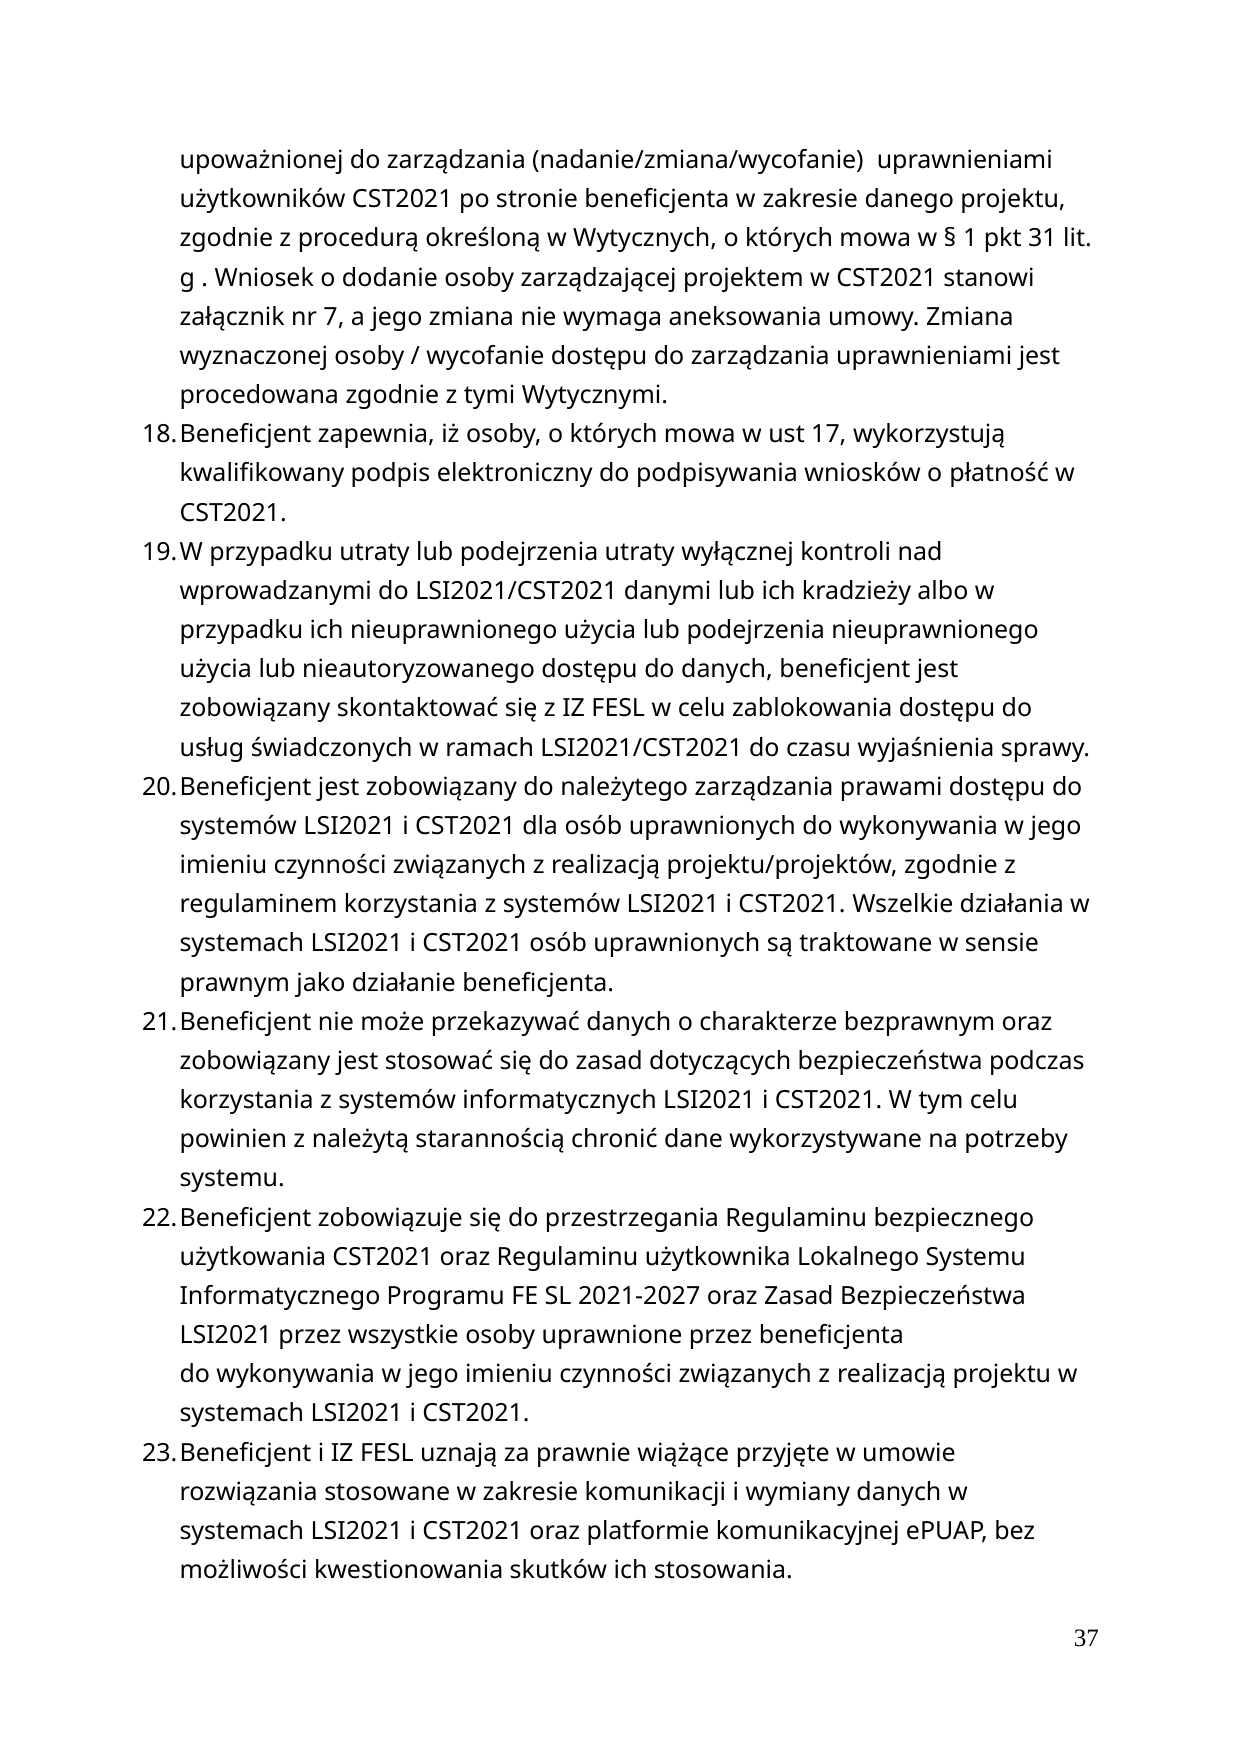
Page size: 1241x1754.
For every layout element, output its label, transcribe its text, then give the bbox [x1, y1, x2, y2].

list Beneficjent zobowiązuje się do przestrzegania Regulaminu bezpiecznego użytkowania CST2021 oraz Regulaminu użytkownika Lokalnego Systemu Informatycznego Programu FE SL 2021-2027 oraz Zasad Bezpieczeństwa LSI2021 przez wszystkie osoby uprawnione przez beneficjenta do wykonywania w jego imieniu czynności związanych z realizacją projektu w systemach LSI2021 i CST2021. [142, 1199, 1098, 1429]
list Beneficjent zapewnia, iż osoby, o których mowa w ust 17, wykorzystują kwalifikowany podpis elektroniczny do podpisywania wniosków o płatność w CST2021. [142, 416, 1098, 528]
list Beneficjent i IZ FESL uznają za prawnie wiążące przyjęte w umowie rozwiązania stosowane w zakresie komunikacji i wymiany danych w systemach LSI2021 i CST2021 oraz platformie komunikacyjnej ePUAP, bez możliwości kwestionowania skutków ich stosowania. [142, 1434, 1098, 1586]
list W przypadku utraty lub podejrzenia utraty wyłącznej kontroli nad wprowadzanymi do LSI2021/CST2021 danymi lub ich kradzieży albo w przypadku ich nieuprawnionego użycia lub podejrzenia nieuprawnionego użycia lub nieautoryzowanego dostępu do danych, beneficjent jest zobowiązany skontaktować się z IZ FESL w celu zablokowania dostępu do usług świadczonych w ramach LSI2021/CST2021 do czasu wyjaśnienia sprawy. [142, 533, 1098, 763]
list Beneficjent nie może przekazywać danych o charakterze bezprawnym oraz zobowiązany jest stosować się do zasad dotyczących bezpieczeństwa podczas korzystania z systemów informatycznych LSI2021 i CST2021. W tym celu powinien z należytą starannością chronić dane wykorzystywane na potrzeby systemu. [142, 1003, 1098, 1194]
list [142, 142, 1098, 411]
list Beneficjent jest zobowiązany do należytego zarządzania prawami dostępu do systemów LSI2021 i CST2021 dla osób uprawnionych do wykonywania w jego imieniu czynności związanych z realizacją projektu/projektów, zgodnie z regulaminem korzystania z systemów LSI2021 i CST2021. Wszelkie działania w systemach LSI2021 i CST2021 osób uprawnionych są traktowane w sensie prawnym jako działanie beneficjenta. [142, 768, 1098, 998]
